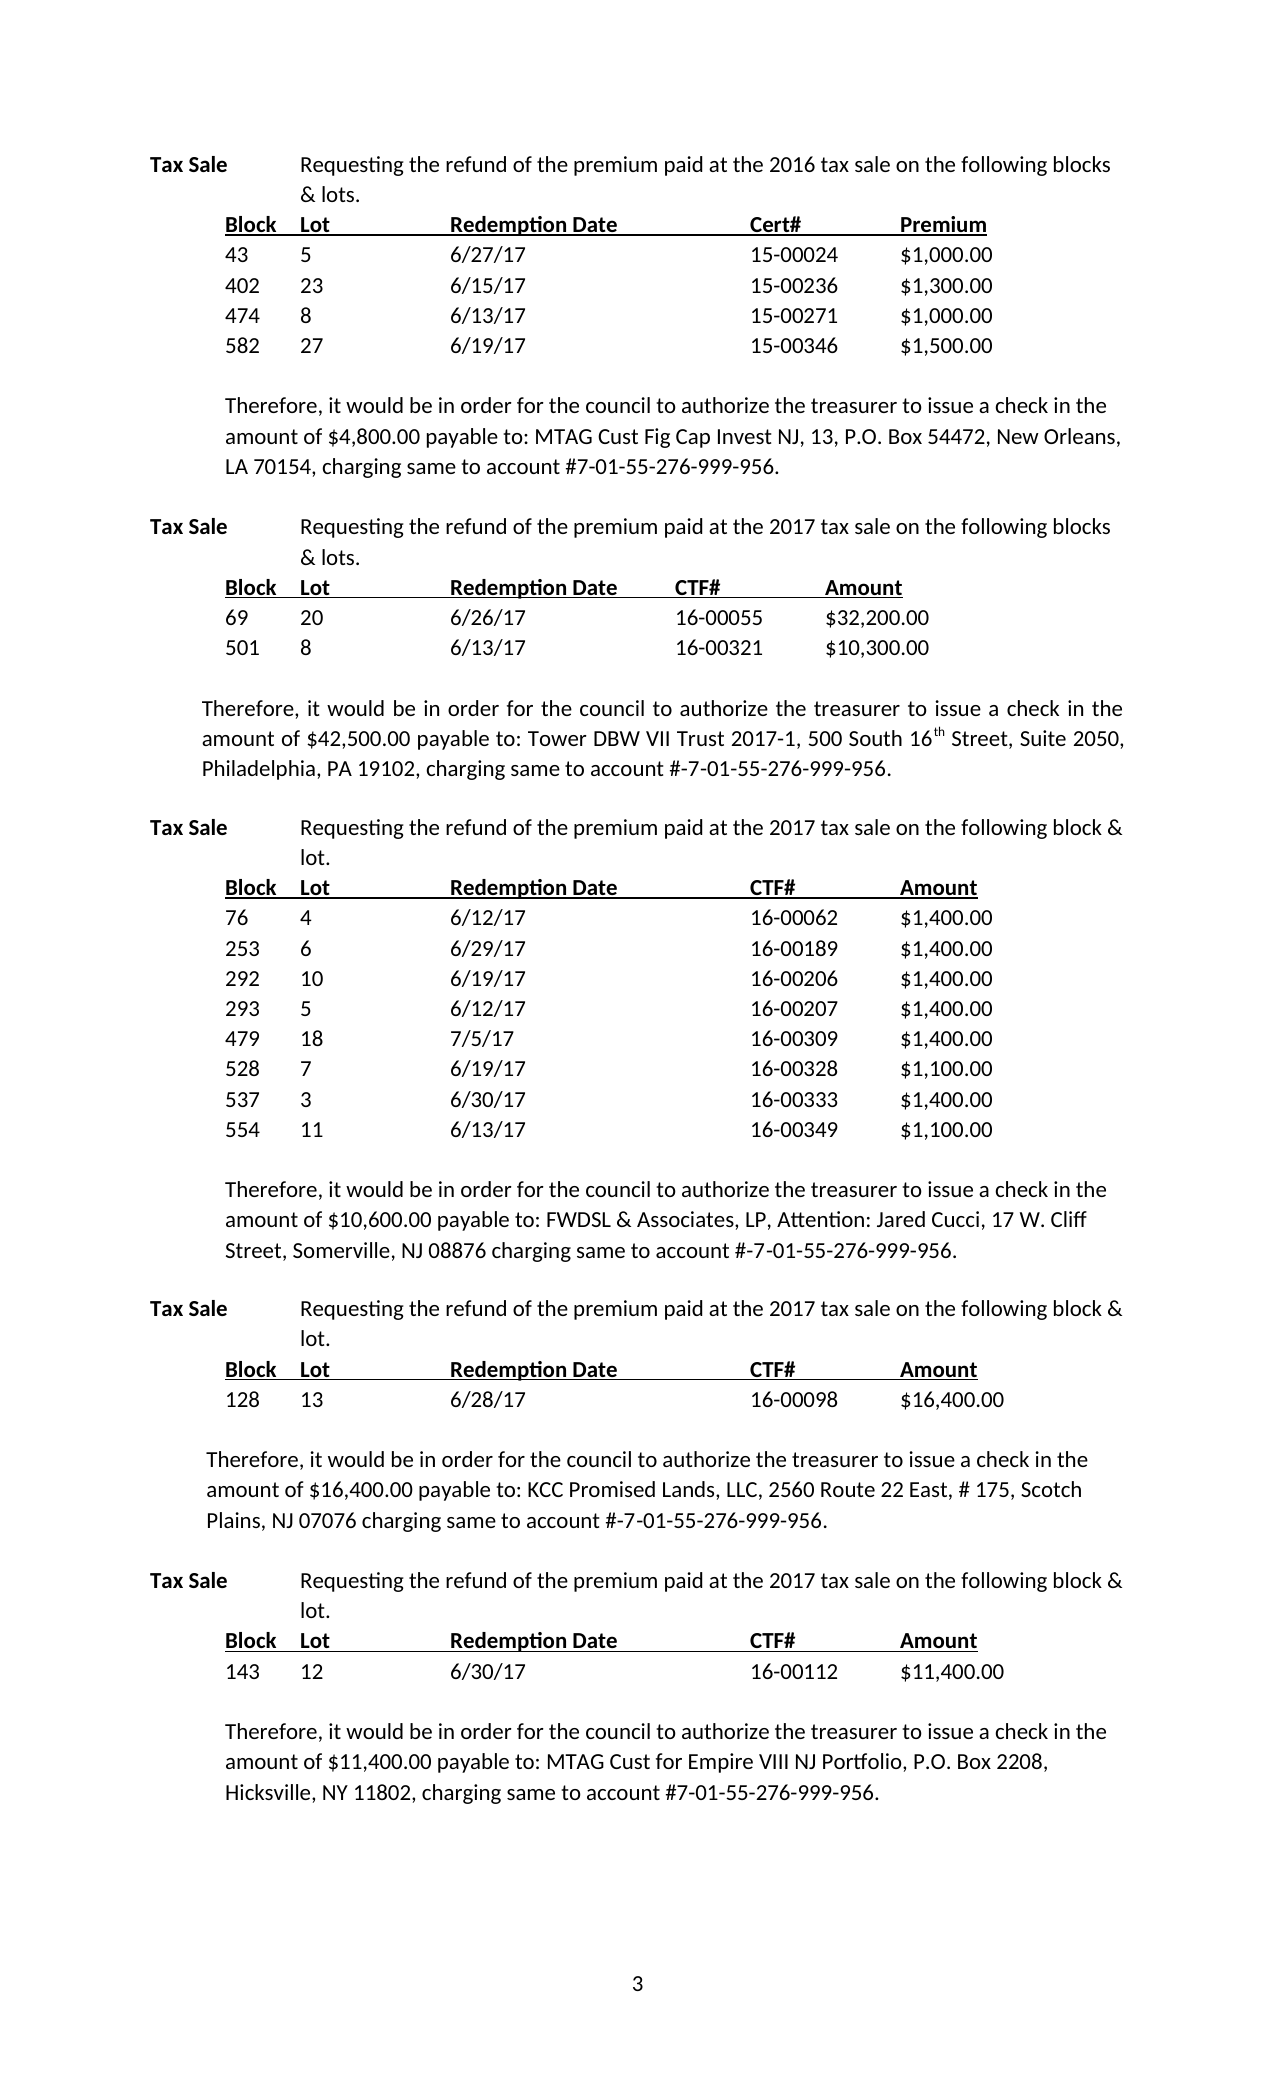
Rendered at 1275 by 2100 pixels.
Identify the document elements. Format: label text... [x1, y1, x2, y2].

text 537 3 6/30/17 16-00333 $1,400.00 [150, 1085, 1125, 1113]
text 76 4 6/12/17 16-00062 $1,400.00 [150, 903, 1125, 931]
text Block Lot Redemption Date CTF# Amount [150, 1627, 1125, 1655]
text Therefore, it would be in order for the council to authorize the treasurer to issue a check in the amount of $16,400.00 payable to: KCC Promised Lands, LLC, 2560 Route 22 East, # 175, Scotch Plains, NJ 07076 charging same to account #-7-01-55-276-999-956. [206, 1445, 1125, 1534]
text lot. [225, 1596, 1125, 1624]
text Tax Sale Requesting the refund of the premium paid at the 2016 tax sale on the following blocks [150, 150, 1125, 178]
text Block Lot Redemption Date CTF# Amount [150, 873, 1125, 901]
text Tax Sale Requesting the refund of the premium paid at the 2017 tax sale on the following block & [150, 1566, 1125, 1594]
text Therefore, it would be in order for the council to authorize the treasurer to issue a check in the amount of $11,400.00 payable to: MTAG Cust for Empire VIII NJ Portfolio, P.O. Box 2208, Hicksville, NY 11802, charging same to account #7-01-55-276-999-956. [225, 1717, 1125, 1806]
text lot. [225, 1324, 1125, 1353]
text Therefore, it would be in order for the council to authorize the treasurer to issue a check in the amount of $42,500.00 payable to: Tower DBW VII Trust 2017-1, 500 South 16th Street, Suite 2050, Philadelphia, PA 19102, charging same to account #-7-01-55-276-999-956. [202, 694, 1125, 782]
text Block Lot Redemption Date Cert# Premium [150, 210, 1125, 238]
text 474 8 6/13/17 15-00271 $1,000.00 [150, 301, 1125, 329]
text 582 27 6/19/17 15-00346 $1,500.00 [150, 331, 1125, 359]
text Therefore, it would be in order for the council to authorize the treasurer to issue a check in the amount of $10,600.00 payable to: FWDSL & Associates, LP, Attention: Jared Cucci, 17 W. Cliff Street, Somerville, NJ 08876 charging same to account #-7-01-55-276-999-956. [225, 1175, 1125, 1264]
text Block Lot Redemption Date CTF# Amount [150, 1355, 1125, 1383]
text 501 8 6/13/17 16-00321 $10,300.00 [150, 633, 1125, 661]
text 128 13 6/28/17 16-00098 $16,400.00 [150, 1385, 1125, 1413]
text 69 20 6/26/17 16-00055 $32,200.00 [150, 603, 1125, 631]
text 143 12 6/30/17 16-00112 $11,400.00 [150, 1657, 1125, 1685]
text 43 5 6/27/17 15-00024 $1,000.00 [150, 241, 1125, 269]
text Tax Sale Requesting the refund of the premium paid at the 2017 tax sale on the following blocks [150, 512, 1125, 541]
text 479 18 7/5/17 16-00309 $1,400.00 [150, 1024, 1125, 1052]
text & lots. [225, 180, 1125, 208]
text Block Lot Redemption Date CTF# Amount [225, 573, 1125, 601]
text Tax Sale Requesting the refund of the premium paid at the 2017 tax sale on the following block & [150, 1294, 1125, 1322]
text 528 7 6/19/17 16-00328 $1,100.00 [150, 1054, 1125, 1082]
text 402 23 6/15/17 15-00236 $1,300.00 [150, 271, 1125, 299]
text 554 11 6/13/17 16-00349 $1,100.00 [150, 1115, 1125, 1143]
text & lots. [225, 543, 1125, 571]
text 253 6 6/29/17 16-00189 $1,400.00 [150, 934, 1125, 962]
text Therefore, it would be in order for the council to authorize the treasurer to issue a check in the amount of $4,800.00 payable to: MTAG Cust Fig Cap Invest NJ, 13, P.O. Box 54472, New Orleans, LA 70154, charging same to account #7-01-55-276-999-956. [225, 392, 1125, 480]
text 292 10 6/19/17 16-00206 $1,400.00 [150, 964, 1125, 992]
text Tax Sale Requesting the refund of the premium paid at the 2017 tax sale on the following block & lot. [150, 813, 1125, 871]
text 293 5 6/12/17 16-00207 $1,400.00 [150, 994, 1125, 1022]
